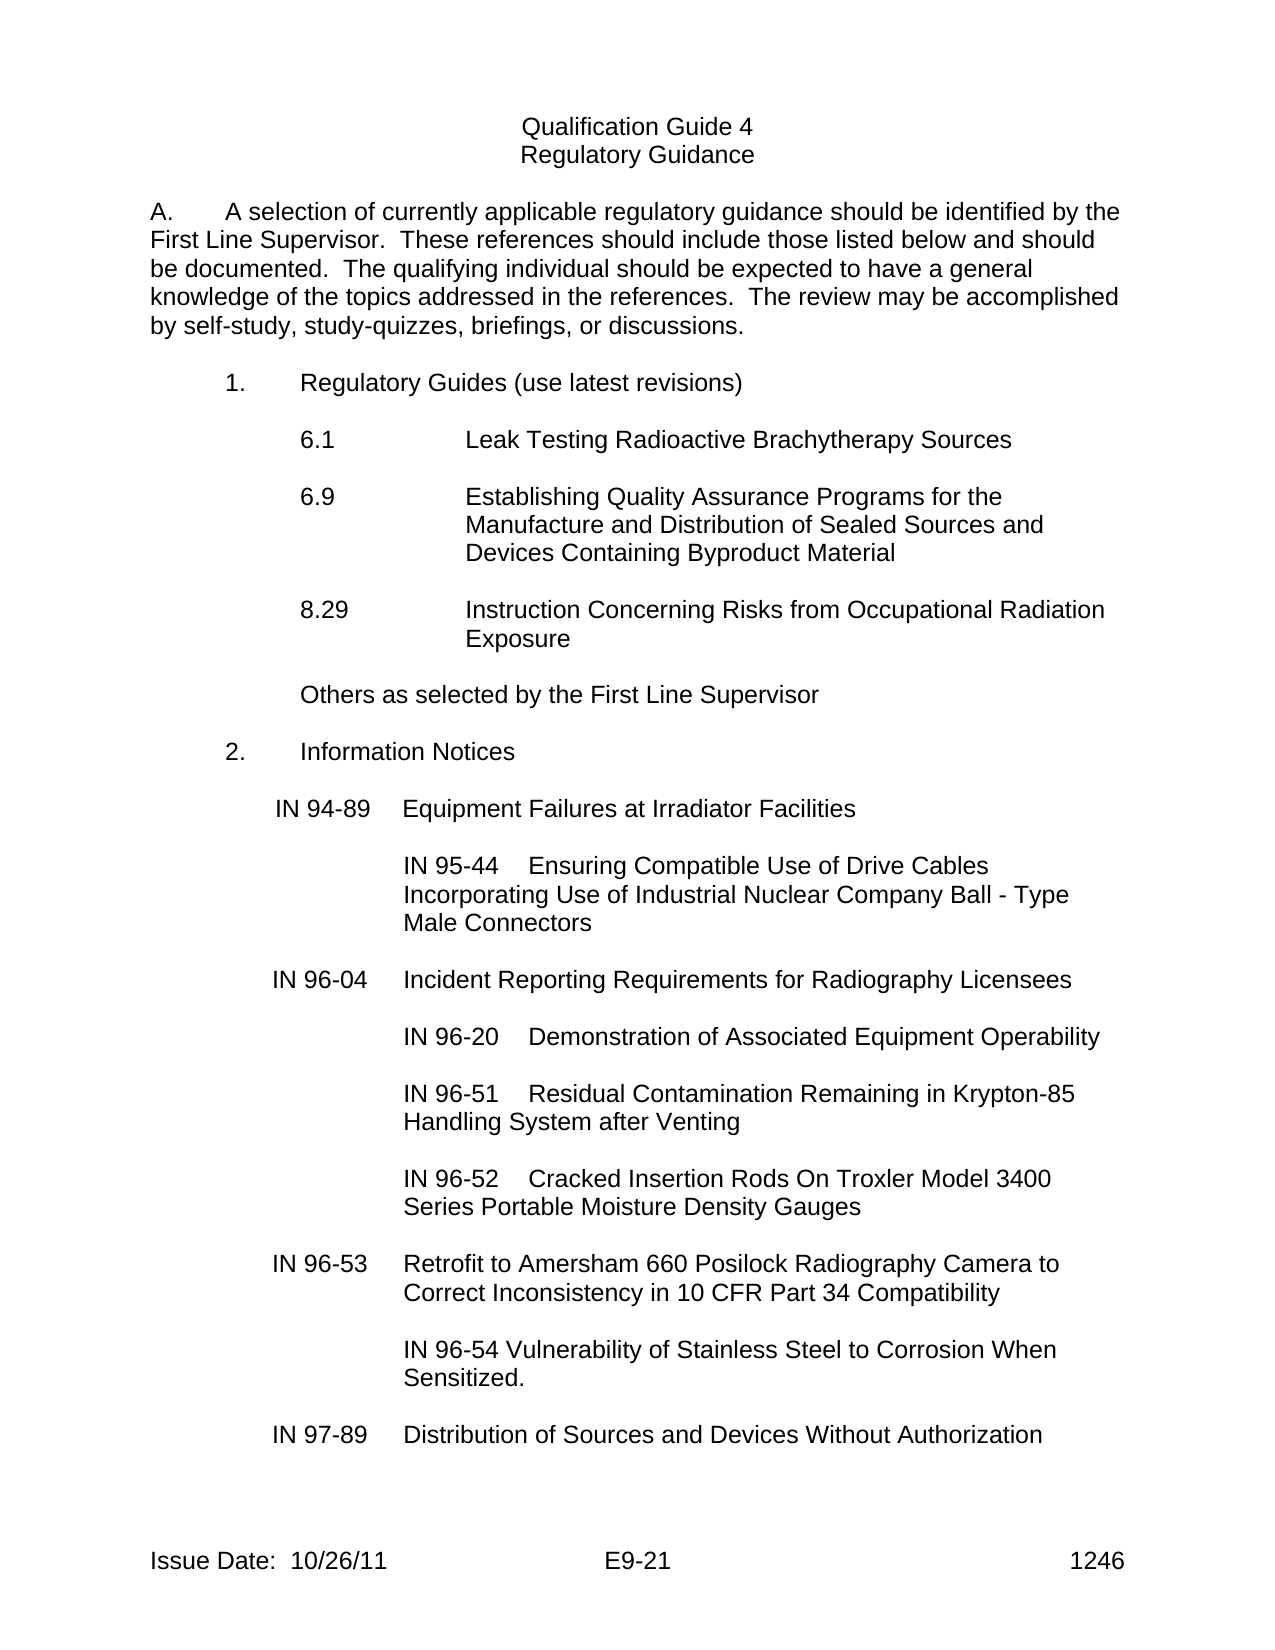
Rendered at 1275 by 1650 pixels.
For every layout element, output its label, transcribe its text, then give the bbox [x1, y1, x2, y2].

text IN 96-52 Cracked Insertion Rods On Troxler Model 3400 Series Portable Moisture Density Gauges [103, 1165, 1125, 1222]
text 6.1 Leak Testing Radioactive Brachytherapy Sources [300, 425, 1125, 454]
text Regulatory Guidance [150, 141, 1125, 169]
text IN 96-04 Incident Reporting Requirements for Radiography Licensees [272, 966, 1125, 994]
text IN 96-53 Retrofit to Amersham 660 Posilock Radiography Camera to Correct Inconsistency in 10 CFR Part 34 Compatibility [272, 1250, 1125, 1307]
text 1. Regulatory Guides (use latest revisions) [225, 368, 1125, 397]
list A selection of currently applicable regulatory guidance should be identified by the First Line Supervisor. These references should include those listed below and should be documented. The qualifying individual should be expected to have a general knowledge of the topics addressed in the references. The review may be accomplished by self-study, study-quizzes, briefings, or discussions. [150, 198, 1125, 340]
text 6.9 Establishing Quality Assurance Programs for the Manufacture and Distribution of Sealed Sources and Devices Containing Byproduct Material [300, 482, 1125, 567]
text IN 96-20 Demonstration of Associated Equipment Operability [103, 1022, 1125, 1051]
text IN 94-89 Equipment Failures at Irradiator Facilities [150, 795, 1125, 823]
text IN 96-54 Vulnerability of Stainless Steel to Corrosion When Sensitized. [103, 1335, 1125, 1392]
text IN 97-89 Distribution of Sources and Devices Without Authorization [272, 1421, 1125, 1449]
text Others as selected by the First Line Supervisor [300, 681, 1125, 710]
text 8.29 Instruction Concerning Risks from Occupational Radiation Exposure [300, 596, 1125, 653]
text IN 96-51 Residual Contamination Remaining in Krypton-85 Handling System after Venting [103, 1079, 1125, 1136]
text 2. Information Notices [225, 738, 1125, 767]
text IN 95-44 Ensuring Compatible Use of Drive Cables Incorporating Use of Industrial Nuclear Company Ball - Type Male Connectors [103, 852, 1125, 937]
text Qualification Guide 4 [150, 112, 1125, 141]
